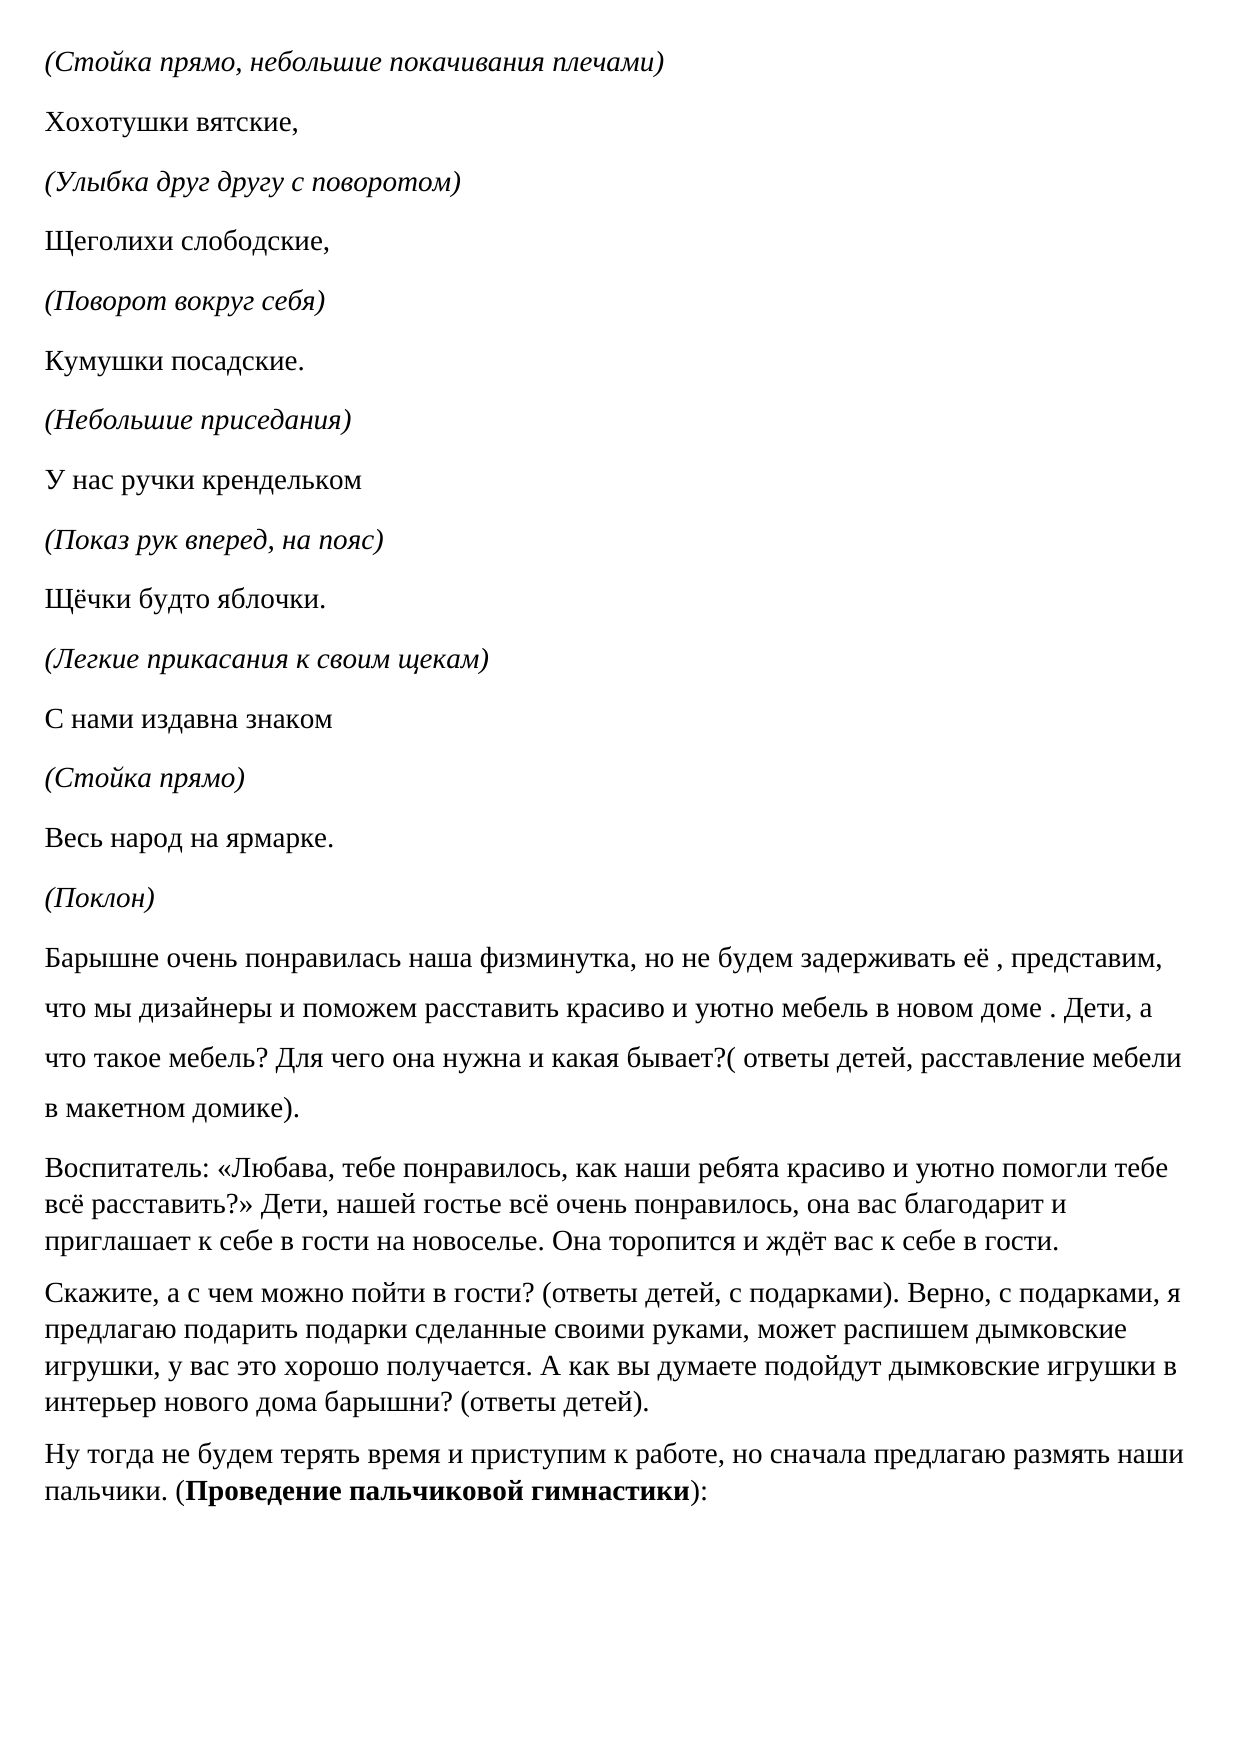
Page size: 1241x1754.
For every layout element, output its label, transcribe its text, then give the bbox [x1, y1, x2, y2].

text (Показ рук вперед, на пояс) [44, 522, 1196, 555]
text (Стойка прямо) [44, 761, 1196, 794]
text Щеголихи слободские, [44, 223, 1196, 257]
text У нас ручки крендельком [44, 462, 1196, 496]
text Ну тогда не будем терять время и приступим к работе, но сначала предлагаю размять наши пальчики. (Проведение пальчиковой гимнастики): [44, 1437, 1196, 1506]
text Кумушки посадские. [44, 343, 1196, 376]
text (Стойка прямо, небольшие покачивания плечами) [44, 44, 1196, 78]
text (Поклон) [44, 880, 1196, 913]
text (Поворот вокруг себя) [44, 283, 1196, 317]
text Барышне очень понравилась наша физминутка, но не будем задерживать её , представим, что мы дизайнеры и поможем расставить красиво и уютно мебель в новом доме . Дети, а что такое мебель? Для чего она нужна и какая бывает?( ответы детей, расставление мебели в макетном домике). [44, 940, 1196, 1124]
text (Легкие прикасания к своим щекам) [44, 641, 1196, 675]
text Скажите, а с чем можно пойти в гости? (ответы детей, с подарками). Верно, с подарками, я предлагаю подарить подарки сделанные своими руками, может распишем дымковские игрушки, у вас это хорошо получается. А как вы думаете подойдут дымковские игрушки в интерьер нового дома барышни? (ответы детей). [44, 1275, 1196, 1417]
text (Небольшие приседания) [44, 402, 1196, 436]
text Хохотушки вятские, [44, 104, 1196, 138]
text (Улыбка друг другу с поворотом) [44, 164, 1196, 197]
text Весь народ на ярмарке. [44, 820, 1196, 854]
text С нами издавна знаком [44, 701, 1196, 734]
text Щёчки будто яблочки. [44, 582, 1196, 615]
text Воспитатель: «Любава, тебе понравилось, как наши ребята красиво и уютно помогли тебе всё расставить?» Дети, нашей гостье всё очень понравилось, она вас благодарит и приглашает к себе в гости на новоселье. Она торопится и ждёт вас к себе в гости. [44, 1150, 1196, 1256]
